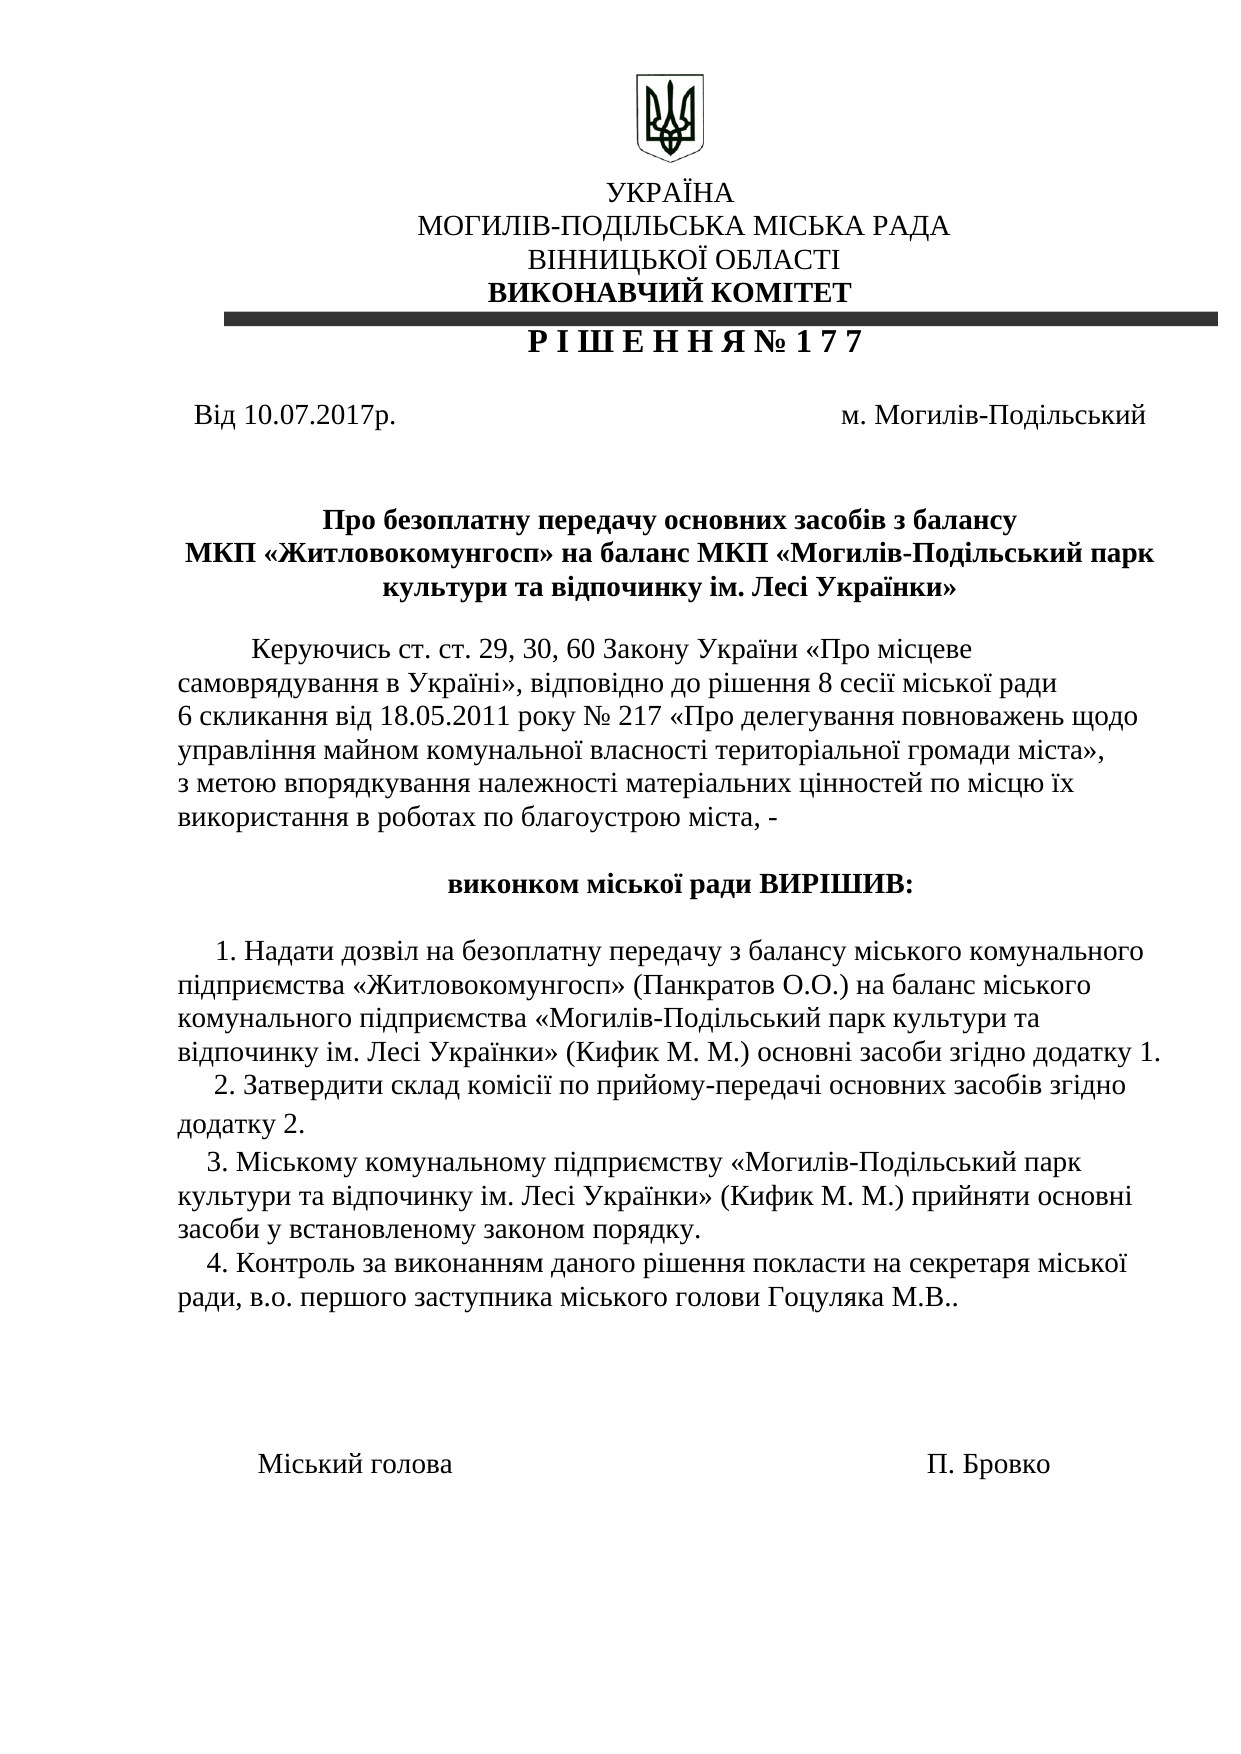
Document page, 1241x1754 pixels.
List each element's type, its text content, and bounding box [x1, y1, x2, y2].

text Від 10.07.2017р. м. Могилів-Подільський [177, 397, 1162, 431]
text УКРАЇНА МОГИЛІВ-ПОДІЛЬСЬКА МІСЬКА РАДА ВІННИЦЬКОЇ ОБЛАСТІ [177, 175, 1162, 276]
text 1. Надати дозвіл на безоплатну передачу з балансу міського комунального підприємства «Житловокомунгосп» (Панкратов О.О.) на баланс міського комунального підприємства «Могилів-Подільський парк культури та відпочинку ім. Лесі Українки» (Кифик М. М.) основні засоби згідно додатку 1. [177, 933, 1162, 1067]
text Міський голова П. Бровко [177, 1446, 1162, 1480]
list 2. Затвердити склад комісії по прийому-передачі основних засобів згідно додатку 2. [177, 1067, 1182, 1139]
text РІШЕННЯ№177 [177, 322, 1162, 360]
list 4. Контроль за виконанням даного рішення покласти на секретаря міської ради, в.о. першого заступника міського голови Гоцуляка М.В.. [177, 1245, 1162, 1312]
text ВИКОНАВЧИЙ КОМІТЕТ [177, 276, 1162, 309]
text Про безоплатну передачу основних засобів з балансу [177, 502, 1162, 536]
picture [636, 74, 704, 163]
text 6 скликання від 18.05.2011 року № 217 «Про делегування повноважень щодо управління майном комунальної власності територіальної громади міста», [177, 698, 1162, 766]
text виконком міської ради ВИРІШИВ: [177, 866, 1162, 900]
list 3. Міському комунальному підприємству «Могилів-Подільський парк культури та відпочинку ім. Лесі Українки» (Кифик М. М.) прийняти основні засоби у встановленому законом порядку. [177, 1144, 1162, 1245]
text з метою впорядкування належності матеріальних цінностей по місцю їх використання в роботах по благоустрою міста, - [177, 766, 1162, 833]
text Керуючись ст. ст. 29, 30, 60 Закону України «Про місцеве самоврядування в Україні», відповідно до рішення 8 сесії міської ради [177, 631, 1162, 698]
text МКП «Житловокомунгосп» на баланс МКП «Могилів-Подільський парк культури та відпочинку ім. Лесі Українки» [177, 536, 1162, 603]
